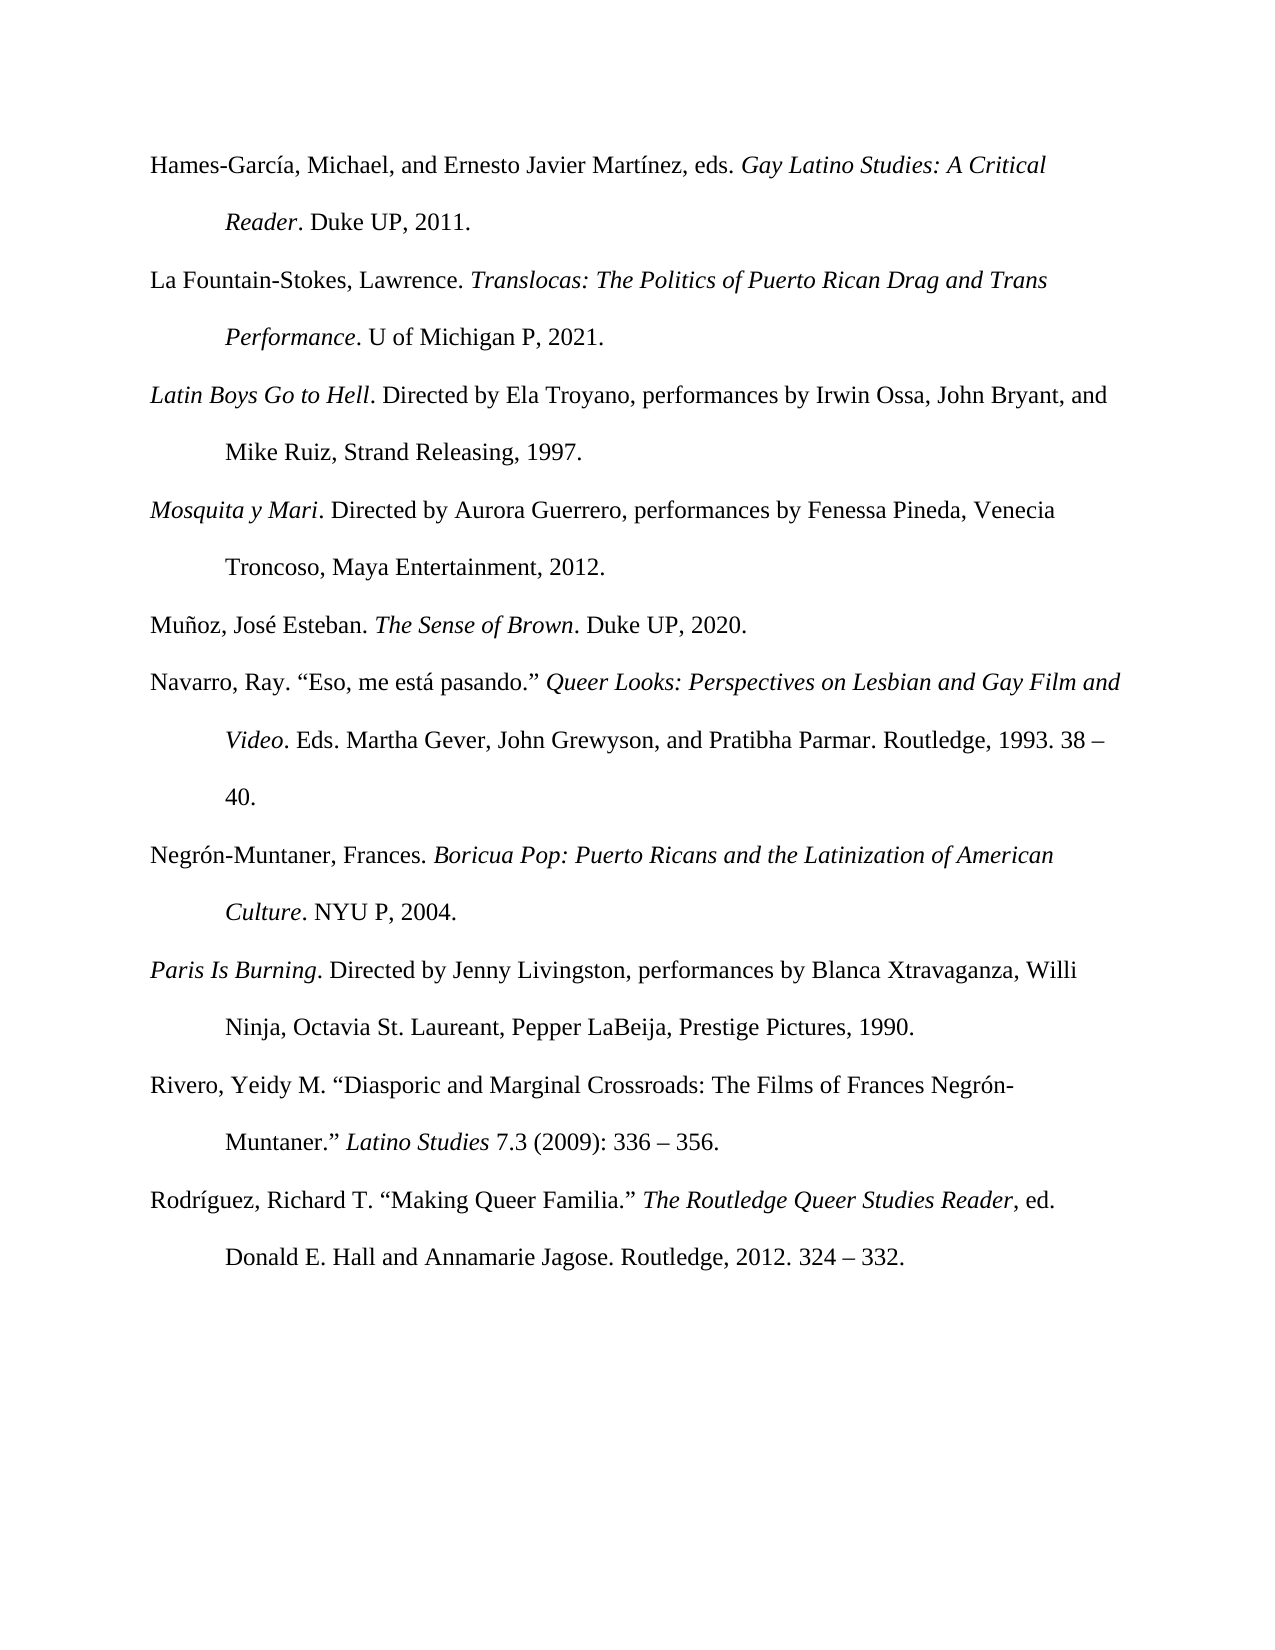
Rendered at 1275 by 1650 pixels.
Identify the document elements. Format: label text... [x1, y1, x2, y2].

text Navarro, Ray. “Eso, me está pasando.” Queer Looks: Perspectives on Lesbian and Gay Film and Video. Eds. Martha Gever, John Grewyson, and Pratibha Parmar. Routledge, 1993. 38 – 40. [150, 667, 1125, 811]
text Rodríguez, Richard T. “Making Queer Familia.” The Routledge Queer Studies Reader, ed. Donald E. Hall and Annamarie Jagose. Routledge, 2012. 324 – 332. [150, 1185, 1125, 1271]
text Muñoz, José Esteban. The Sense of Brown. Duke UP, 2020. [150, 610, 1125, 639]
text Mosquita y Mari. Directed by Aurora Guerrero, performances by Fenessa Pineda, Venecia Troncoso, Maya Entertainment, 2012. [150, 495, 1125, 581]
text Negrón-Muntaner, Frances. Boricua Pop: Puerto Ricans and the Latinization of American Culture. NYU P, 2004. [150, 840, 1125, 926]
text Rivero, Yeidy M. “Diasporic and Marginal Crossroads: The Films of Frances Negrón-Muntaner.” Latino Studies 7.3 (2009): 336 – 356. [150, 1070, 1125, 1156]
text Paris Is Burning. Directed by Jenny Livingston, performances by Blanca Xtravaganza, Willi Ninja, Octavia St. Laureant, Pepper LaBeija, Prestige Pictures, 1990. [150, 955, 1125, 1041]
text La Fountain-Stokes, Lawrence. Translocas: The Politics of Puerto Rican Drag and Trans Performance. U of Michigan P, 2021. [150, 265, 1125, 351]
text Latin Boys Go to Hell. Directed by Ela Troyano, performances by Irwin Ossa, John Bryant, and Mike Ruiz, Strand Releasing, 1997. [150, 380, 1125, 466]
text Hames-García, Michael, and Ernesto Javier Martínez, eds. Gay Latino Studies: A Critical Reader. Duke UP, 2011. [150, 150, 1125, 236]
